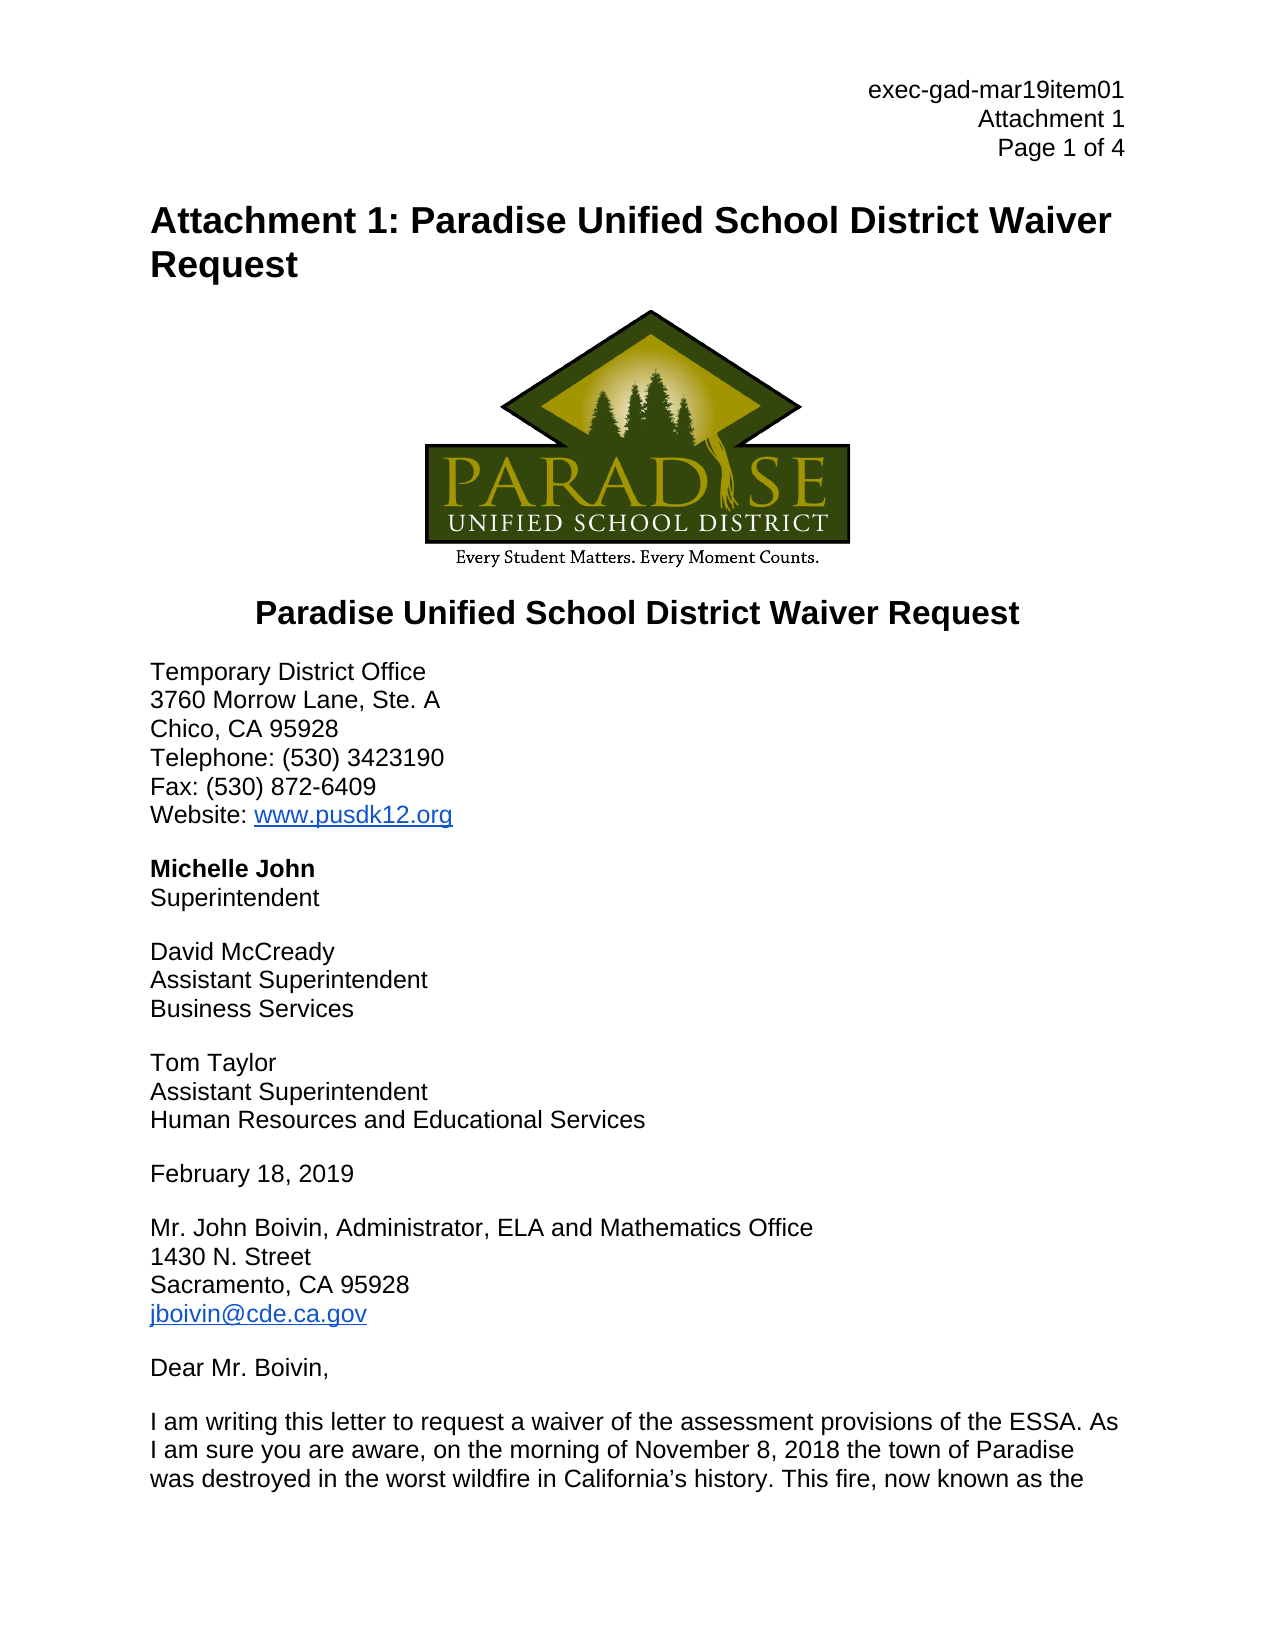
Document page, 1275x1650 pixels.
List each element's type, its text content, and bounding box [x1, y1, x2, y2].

text Human Resources and Educational Services [150, 1106, 1125, 1134]
text Temporary District Office [150, 657, 1125, 686]
text Mr. John Boivin, Administrator, ELA and Mathematics Office [150, 1213, 1125, 1242]
text Fax: (530) 872-6409 [150, 772, 1125, 801]
text Tom Taylor [150, 1048, 1125, 1077]
text Paradise Unified School District Waiver Request [150, 593, 1125, 632]
text February 18, 2019 [150, 1159, 1125, 1188]
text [150, 1407, 1125, 1493]
text jboivin@cde.ca.gov [150, 1299, 1125, 1328]
text Dear Mr. Boivin, [150, 1353, 1125, 1382]
text Assistant Superintendent [150, 966, 1125, 994]
text Chico, CA 95928 [150, 714, 1125, 743]
text 3760 Morrow Lane, Ste. A [150, 686, 1125, 714]
picture [425, 310, 851, 569]
text Telephone: (530) 3423190 [150, 743, 1125, 772]
text Michelle John [150, 854, 1125, 883]
text Business Services [150, 994, 1125, 1023]
text David McCready [150, 937, 1125, 966]
subtitle Attachment 1: Paradise Unified School District Waiver Request [150, 199, 1125, 285]
text Superintendent [150, 883, 1125, 912]
text Sacramento, CA 95928 [150, 1271, 1125, 1299]
text Assistant Superintendent [150, 1077, 1125, 1106]
text Website: www.pusdk12.org [150, 801, 1125, 829]
text 1430 N. Street [150, 1242, 1125, 1271]
